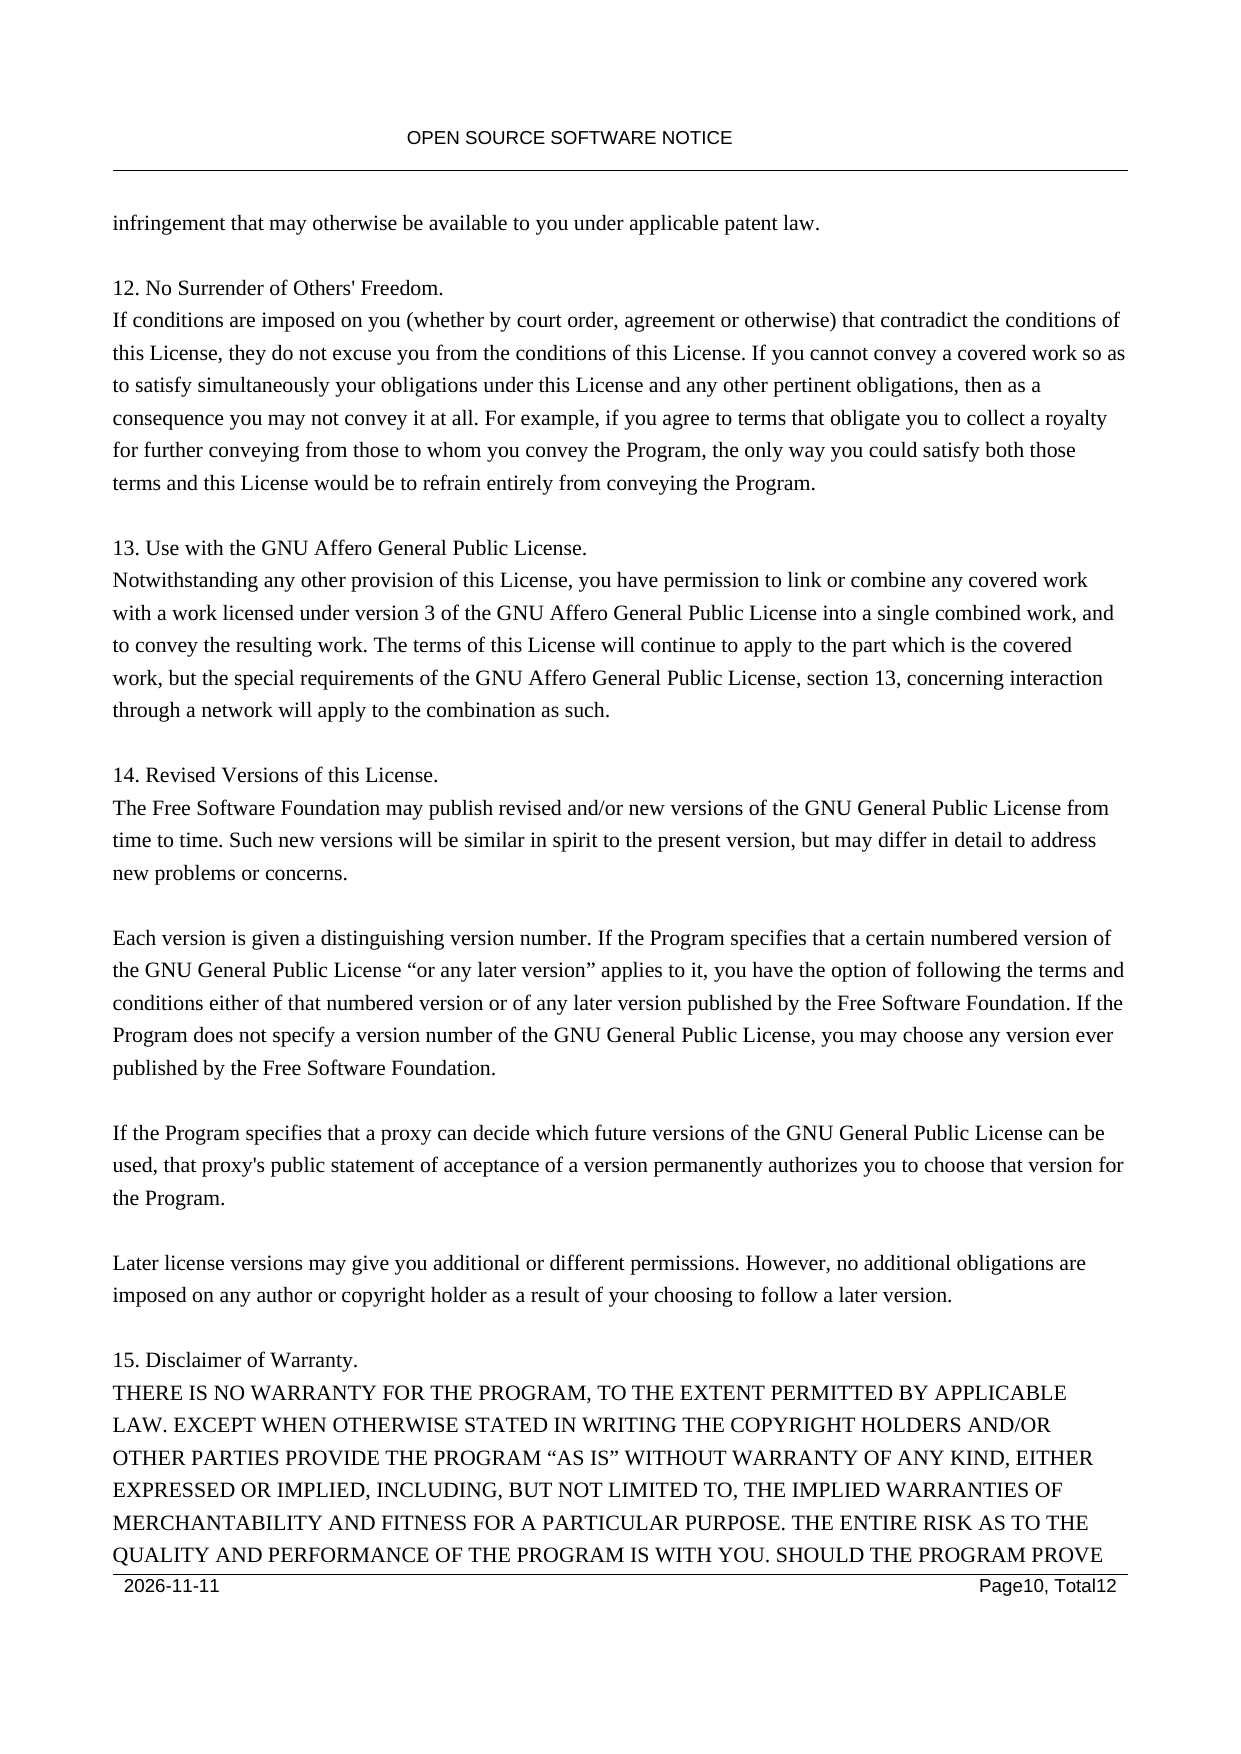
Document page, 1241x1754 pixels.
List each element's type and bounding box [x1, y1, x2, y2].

text [112, 206, 1128, 1571]
